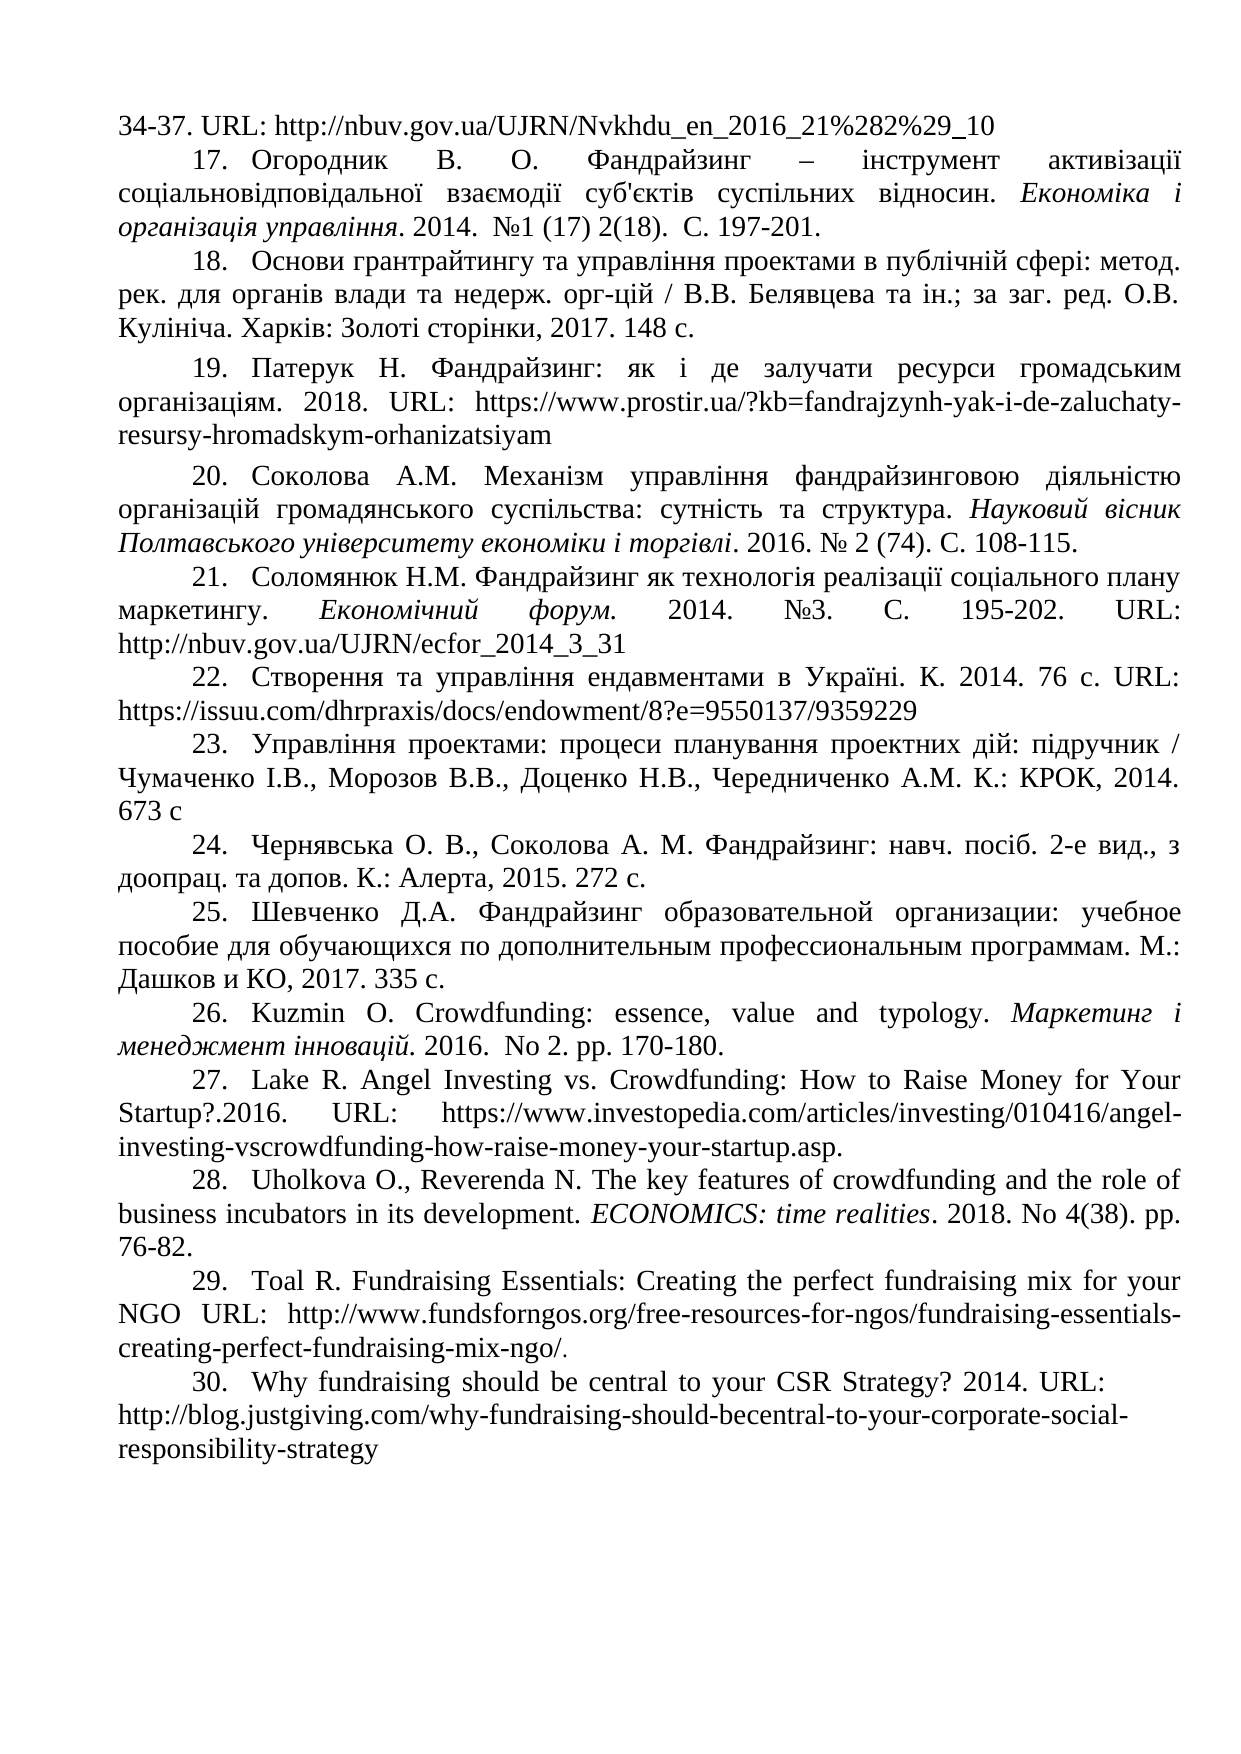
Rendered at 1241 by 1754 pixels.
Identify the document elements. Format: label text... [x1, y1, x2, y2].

list Основи грантрайтингу та управління проектами в публічній сфері: метод. рек. для органів влади та недерж. орг-цій / В.В. Белявцева та ін.; за заг. ред. О.В. Кулініча. Харків: Золоті сторінки, 2017. 148 с. [118, 243, 1182, 343]
list Why fundraising should be central to your CSR Strategy? 2014. URL: http://blog.justgiving.com/why-fundraising-should-becentral-to-your-corporate-social- responsibility-strategy [118, 1364, 1182, 1464]
list Чернявська О. В., Соколова А. М. Фандрайзинг: навч. посіб. 2-е вид., з доопрац. та допов. К.: Алерта, 2015. 272 с. [118, 827, 1182, 894]
list Створення та управління ендавментами в Україні. К. 2014. 76 с. URL: https://issuu.com/dhrpraxis/docs/endowment/8?e=9550137/9359229 [118, 659, 1182, 726]
list Lake R. Angel Investing vs. Crowdfunding: How to Raise Money for Your Startup?.2016. URL: https://www.investopedia.com/articles/investing/010416/angel- investing-vscrowdfunding-how-raise-money-your-startup.asp. [118, 1062, 1182, 1162]
list Toal R. Fundraising Essentials: Creating the perfect fundraising mix for your NGO URL: http://www.fundsforngos.org/free-resources-for-ngos/fundraising-essentials- creating-perfect-fundraising-mix-ngo/. [118, 1263, 1182, 1364]
list Шевченко Д.А. Фандрайзинг образовательной организации: учебное пособие для обучающихся по дополнительным профессиональным программам. М.: Дашков и КО, 2017. 335 с. [118, 894, 1182, 995]
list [118, 108, 1181, 142]
list Uholkova О., Reverenda N. Тhe key features of crowdfunding and the role of business incubators in its development. ECONOMICS: time realities. 2018. No 4(38). рр. 76-82. [118, 1162, 1182, 1263]
list Соколова А.М. Механізм управління фандрайзинговою діяльністю організацій громадянського суспільства: сутність та структура. Науковий вісник Полтавського університету економіки і торгівлі. 2016. № 2 (74). С. 108-115. [118, 458, 1181, 558]
list Огородник В. О. Фандрайзинг – інструмент активізації соціальновідповідальної взаємодії суб'єктів суспільних відносин. Економiка i органiзацiя управлiння. 2014. №1 (17) 2(18). С. 197-201. [118, 142, 1182, 242]
list Kuzmin O. Crowdfunding: essence, value and typology. Маркетинг і менеджмент інновацій. 2016. No 2. рр. 170-180. [118, 995, 1181, 1062]
list Соломянюк Н.М. Фандрайзинг як технологія реалізації соціального плану маркетингу. Економічний форум. 2014. №3. С. 195-202. URL: http://nbuv.gov.ua/UJRN/ecfor_2014_3_31 [118, 559, 1182, 659]
list Патерук Н. Фандрайзинг: як і де залучати ресурси громадським організаціям. 2018. URL: https://www.prostir.ua/?kb=fandrajzynh-yak-i-de-zaluchaty- resursy-hromadskym-orhanizatsiyam [118, 350, 1181, 451]
list Управління проектами: процеси планування проектних дій: підручник / Чумаченко І.В., Морозов В.В., Доценко Н.В., Чередниченко А.М. К.: КРОК, 2014. 673 с [118, 726, 1181, 827]
